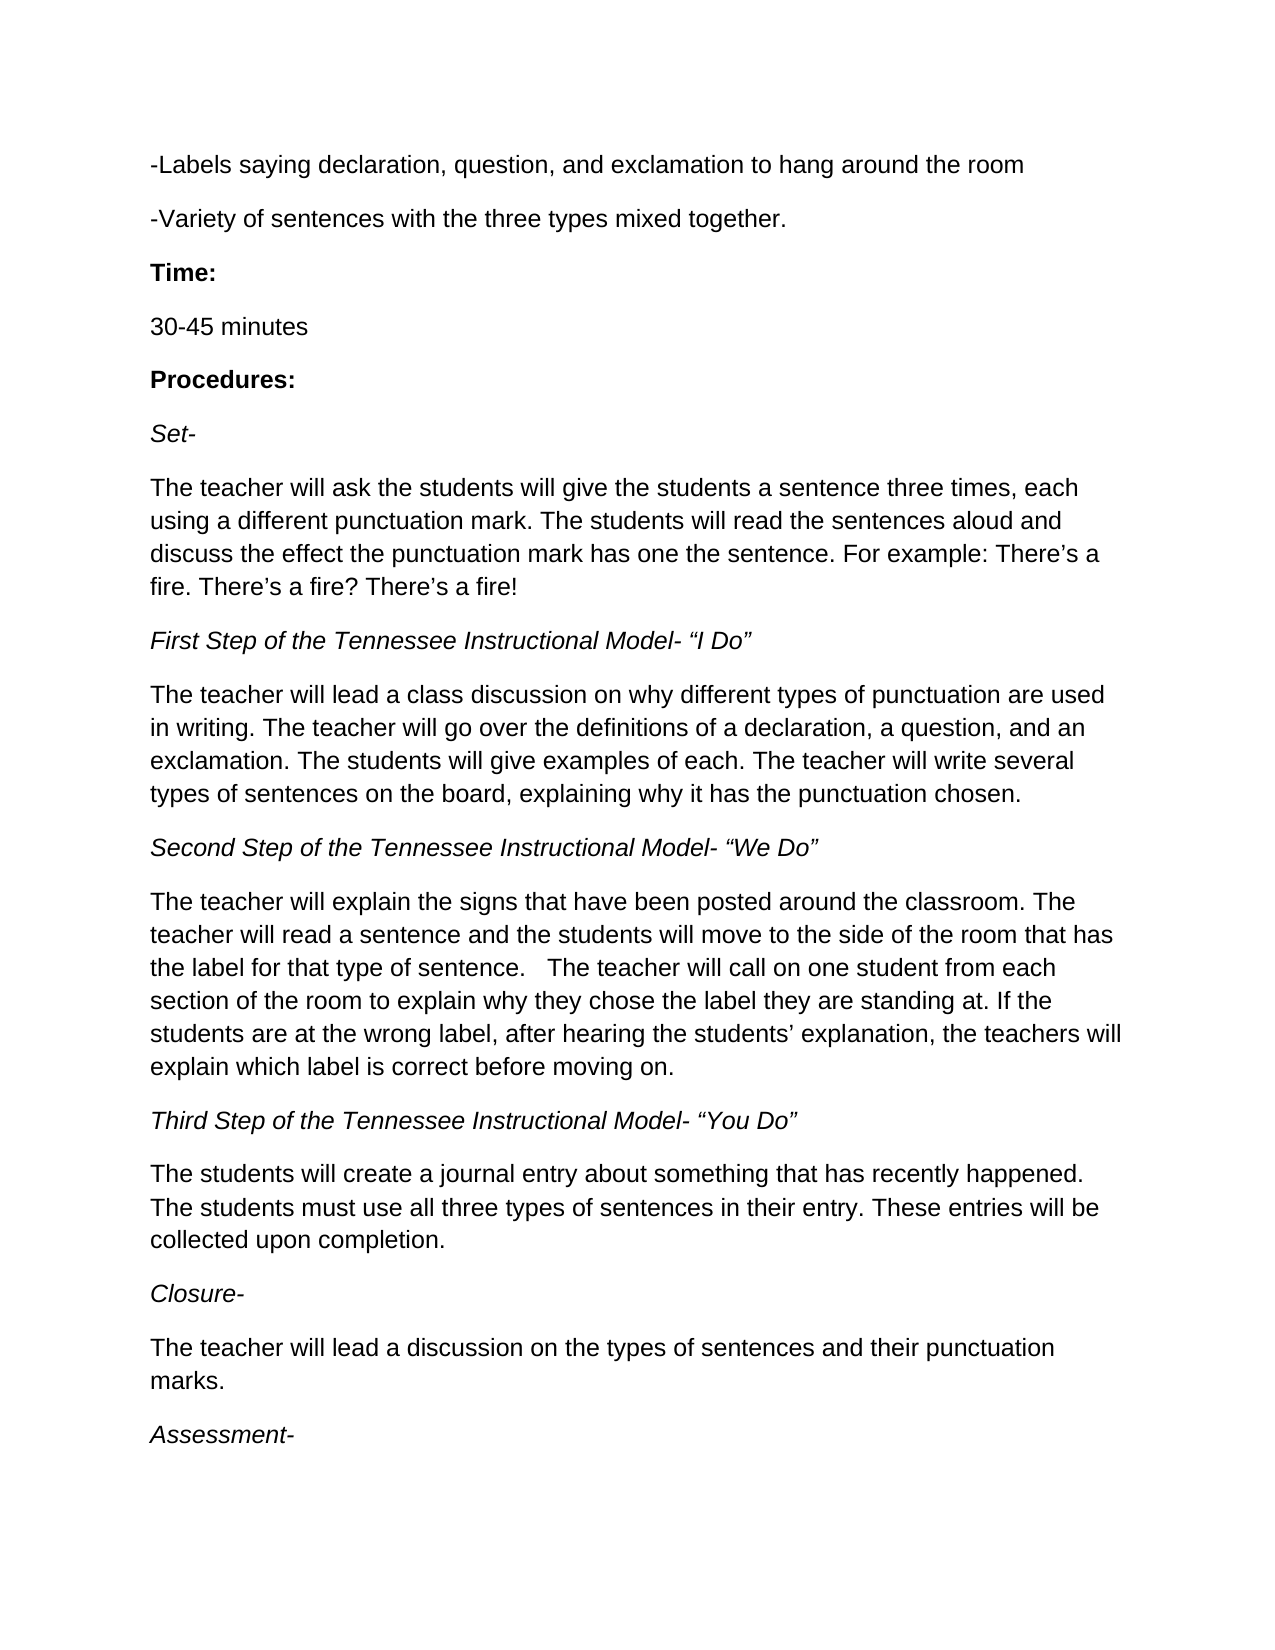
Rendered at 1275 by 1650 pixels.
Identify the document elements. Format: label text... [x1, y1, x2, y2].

text Third Step of the Tennessee Instructional Model- “You Do” [150, 1106, 1125, 1134]
text 30-45 minutes [150, 312, 1125, 340]
text Second Step of the Tennessee Instructional Model- “We Do” [150, 833, 1125, 862]
text The teacher will lead a class discussion on why different types of punctuation are used in writing. The teacher will go over the definitions of a declaration, a question, and an exclamation. The students will give examples of each. The teacher will write several types of sentences on the board, explaining why it has the punctuation chosen. [150, 680, 1125, 808]
text Closure- [150, 1279, 1125, 1308]
text -Variety of sentences with the three types mixed together. [150, 204, 1125, 233]
text -Labels saying declaration, question, and exclamation to hang around the room [150, 150, 1125, 179]
text First Step of the Tennessee Instructional Model- “I Do” [150, 626, 1125, 655]
text The teacher will explain the signs that have been posted around the classroom. The teacher will read a sentence and the students will move to the side of the room that has the label for that type of sentence. The teacher will call on one student from each section of the room to explain why they chose the label they are standing at. If the students are at the wrong label, after hearing the students’ explanation, the teachers will explain which label is correct before moving on. [150, 887, 1125, 1081]
text Time: [150, 258, 1125, 286]
text Set- [150, 419, 1125, 448]
text Procedures: [150, 365, 1125, 394]
text Assessment- [150, 1420, 1125, 1449]
text The teacher will ask the students will give the students a sentence three times, each using a different punctuation mark. The students will read the sentences aloud and discuss the effect the punctuation mark has one the sentence. For example: There’s a fire. There’s a fire? There’s a fire! [150, 473, 1125, 601]
text The teacher will lead a discussion on the types of sentences and their punctuation marks. [150, 1333, 1125, 1395]
text The students will create a journal entry about something that has recently happened. The students must use all three types of sentences in their entry. These entries will be collected upon completion. [150, 1159, 1125, 1254]
